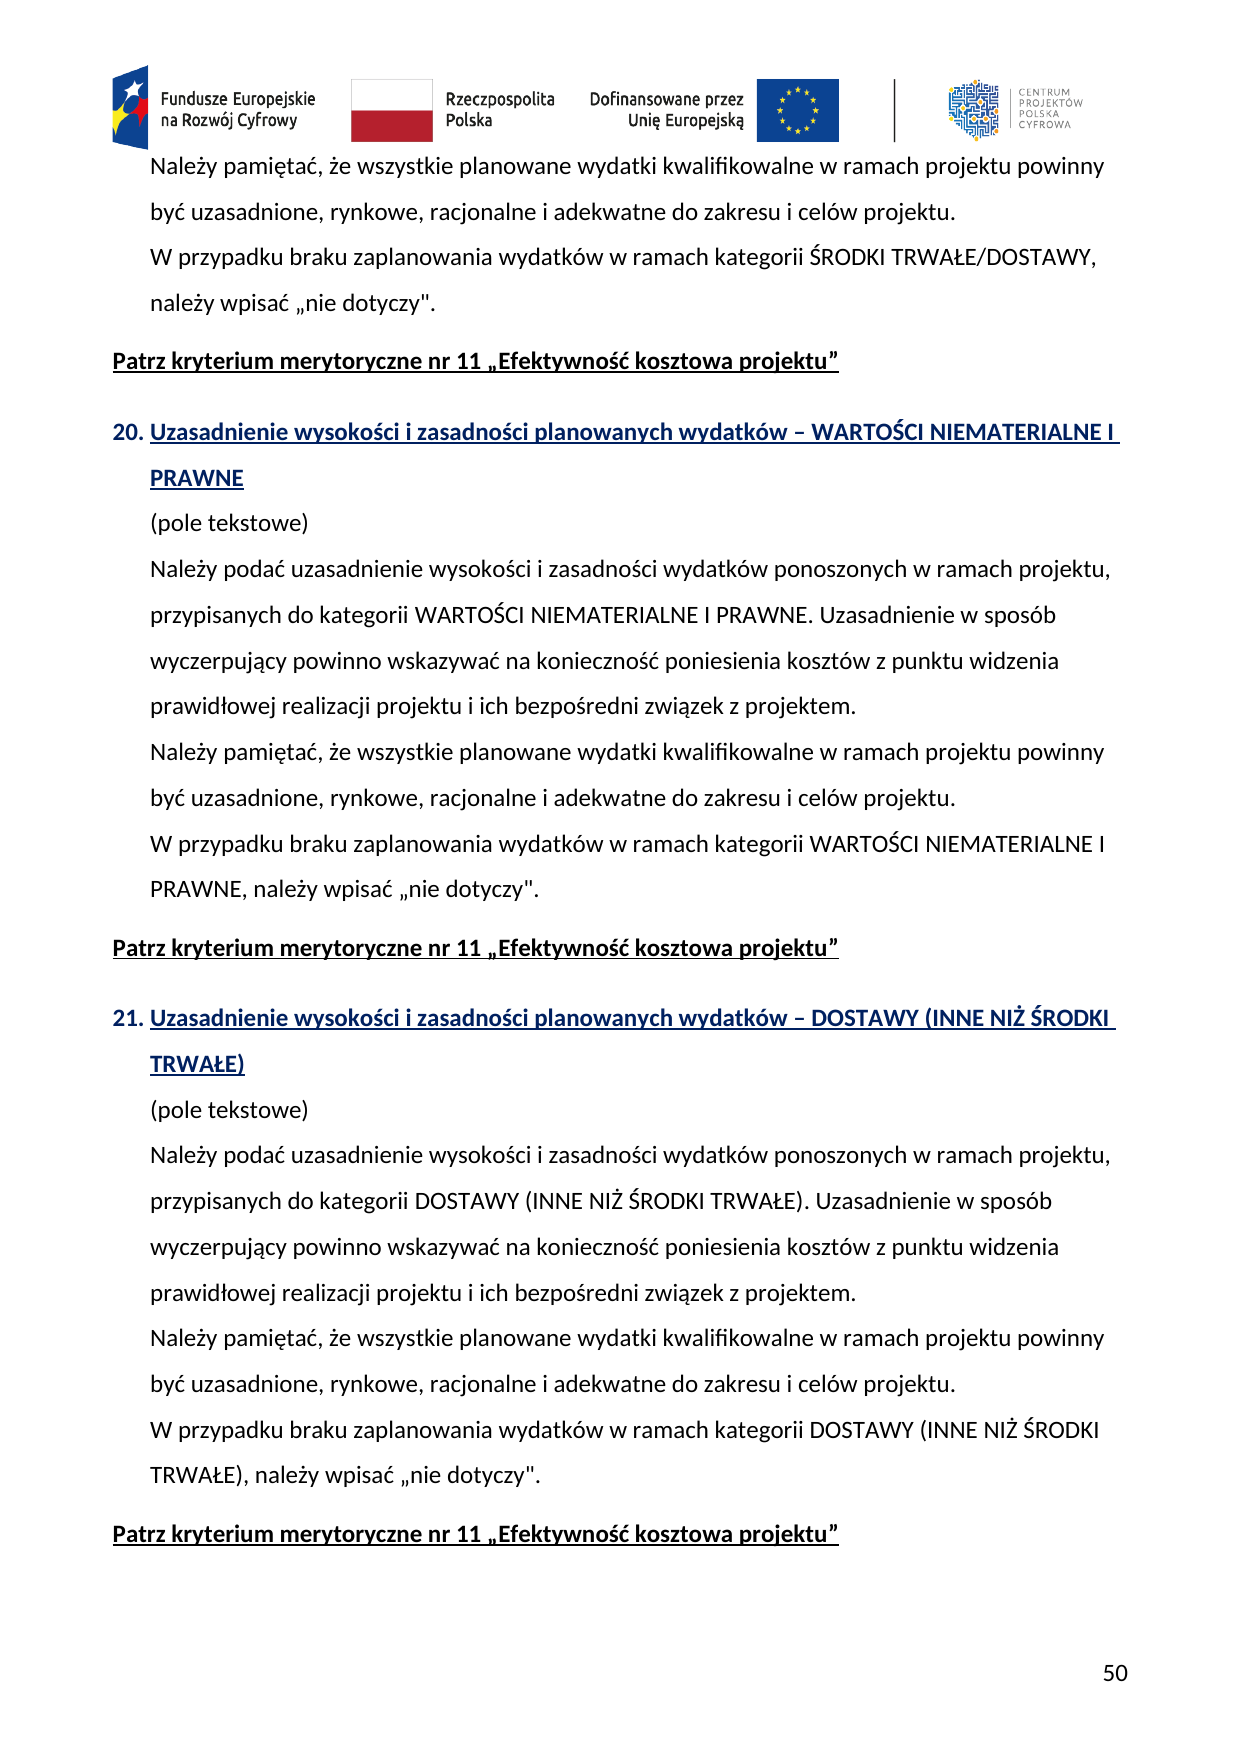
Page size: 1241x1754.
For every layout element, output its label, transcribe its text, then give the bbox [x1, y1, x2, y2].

text Należy podać uzasadnienie wysokości i zasadności wydatków ponoszonych w ramach projektu, przypisanych do kategorii WARTOŚCI NIEMATERIALNE I PRAWNE. Uzasadnienie w sposób wyczerpujący powinno wskazywać na konieczność poniesienia kosztów z punktu widzenia prawidłowej realizacji projektu i ich bezpośredni związek z projektem. [150, 553, 1128, 721]
text Należy podać uzasadnienie wysokości i zasadności wydatków ponoszonych w ramach projektu, przypisanych do kategorii DOSTAWY (INNE NIŻ ŚRODKI TRWAŁE). Uzasadnienie w sposób wyczerpujący powinno wskazywać na konieczność poniesienia kosztów z punktu widzenia prawidłowej realizacji projektu i ich bezpośredni związek z projektem. [150, 1139, 1128, 1307]
subtitle Uzasadnienie wysokości i zasadności planowanych wydatków – DOSTAWY (INNE NIŻ ŚRODKI TRWAŁE) [112, 1002, 1128, 1079]
subtitle Uzasadnienie wysokości i zasadności planowanych wydatków – WARTOŚCI NIEMATERIALNE I PRAWNE [112, 416, 1128, 492]
text W przypadku braku zaplanowania wydatków w ramach kategorii WARTOŚCI NIEMATERIALNE I PRAWNE, należy wpisać „nie dotyczy". [150, 828, 1128, 904]
text W przypadku braku zaplanowania wydatków w ramach kategorii ŚRODKI TRWAŁE/DOSTAWY, należy wpisać „nie dotyczy". [150, 241, 1128, 318]
text Patrz kryterium merytoryczne nr 11 „Efektywność kosztowa projektu” [112, 932, 1128, 962]
text W przypadku braku zaplanowania wydatków w ramach kategorii DOSTAWY (INNE NIŻ ŚRODKI TRWAŁE), należy wpisać „nie dotyczy". [150, 1414, 1128, 1490]
text (pole tekstowe) [150, 508, 1128, 538]
text Patrz kryterium merytoryczne nr 11 „Efektywność kosztowa projektu” [112, 1518, 1128, 1548]
text Patrz kryterium merytoryczne nr 11 „Efektywność kosztowa projektu” [112, 345, 1128, 376]
text (pole tekstowe) [150, 1094, 1128, 1124]
picture [112, 65, 1083, 150]
